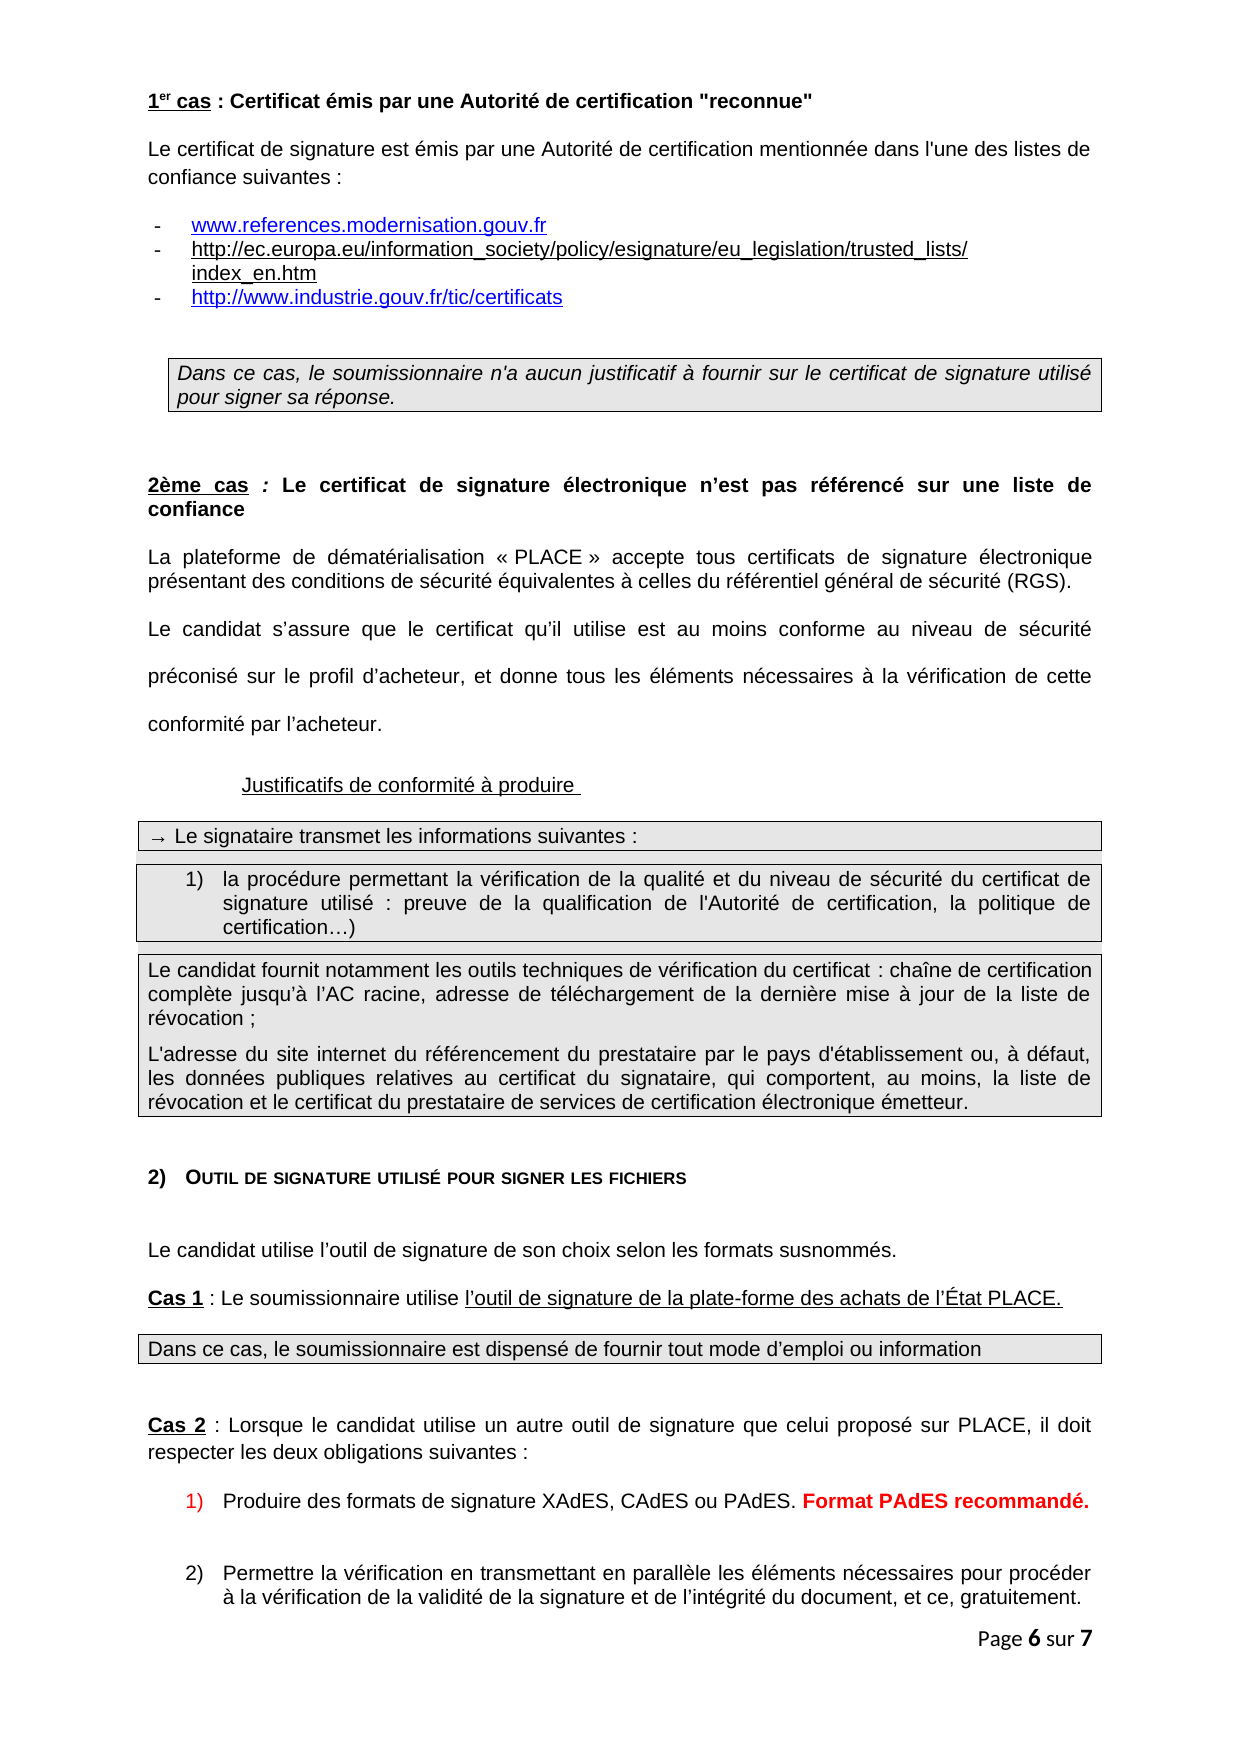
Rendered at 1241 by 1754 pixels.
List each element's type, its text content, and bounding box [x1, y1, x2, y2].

text Le candidat fournit notamment les outils techniques de vérification du certificat : chaîne de certification complète jusqu’à l’AC racine, adresse de téléchargement de la dernière mise à jour de la liste de révocation ; [139, 955, 1101, 1029]
list Permettre la vérification en transmettant en parallèle les éléments nécessaires pour procéder à la vérification de la validité de la signature et de l’intégrité du document, et ce, gratuitement. [185, 1561, 1093, 1609]
text Justificatifs de conformité à produire [241, 773, 1093, 797]
list www.references.modernisation.gouv.fr [154, 213, 1093, 237]
text 2ème cas : Le certificat de signature électronique n’est pas référencé sur une liste de confiance [148, 473, 1093, 521]
text Dans ce cas, le soumissionnaire n'a aucun justificatif à fournir sur le certificat de signature utilisé pour signer sa réponse. [169, 359, 1101, 411]
text Le certificat de signature est émis par une Autorité de certification mentionnée dans l'une des listes de confiance suivantes : [148, 137, 1093, 188]
list Outil de signature utilisé pour signer les fichiers [148, 1165, 1093, 1189]
text L'adresse du site internet du référencement du prestataire par le pays d'établissement ou, à défaut, les données publiques relatives au certificat du signataire, qui comportent, au moins, la liste de révocation et le certificat du prestataire de services de certification électronique émetteur. [139, 1039, 1101, 1116]
text La plateforme de dématérialisation « PLACE » accepte tous certificats de signature électronique présentant des conditions de sécurité équivalentes à celles du référentiel général de sécurité (RGS). [148, 544, 1093, 592]
list http://ec.europa.eu/information_society/policy/esignature/eu_legislation/trusted_lists/index_en.htm [154, 237, 1093, 285]
text Le candidat s’assure que le certificat qu’il utilise est au moins conforme au niveau de sécurité préconisé sur le profil d’acheteur, et donne tous les éléments nécessaires à la vérification de cette conformité par l’acheteur. [148, 616, 1093, 736]
text 1er cas : Certificat émis par une Autorité de certification "reconnue" [148, 89, 1093, 113]
list http://www.industrie.gouv.fr/tic/certificats [154, 285, 1093, 309]
text Cas 2 : Lorsque le candidat utilise un autre outil de signature que celui proposé sur PLACE, il doit respecter les deux obligations suivantes : [148, 1413, 1093, 1464]
list Produire des formats de signature XAdES, CAdES ou PAdES. Format PAdES recommandé. [185, 1488, 1093, 1512]
text Le candidat utilise l’outil de signature de son choix selon les formats susnommés. [148, 1237, 1093, 1261]
text Dans ce cas, le soumissionnaire est dispensé de fournir tout mode d’emploi ou information [139, 1335, 1101, 1363]
text Cas 1 : Le soumissionnaire utilise l’outil de signature de la plate-forme des achats de l’État PLACE. [148, 1286, 1093, 1310]
list la procédure permettant la vérification de la qualité et du niveau de sécurité du certificat de signature utilisé : preuve de la qualification de l'Autorité de certification, la politique de certification…) [137, 865, 1101, 941]
text → Le signataire transmet les informations suivantes : [139, 822, 1101, 850]
